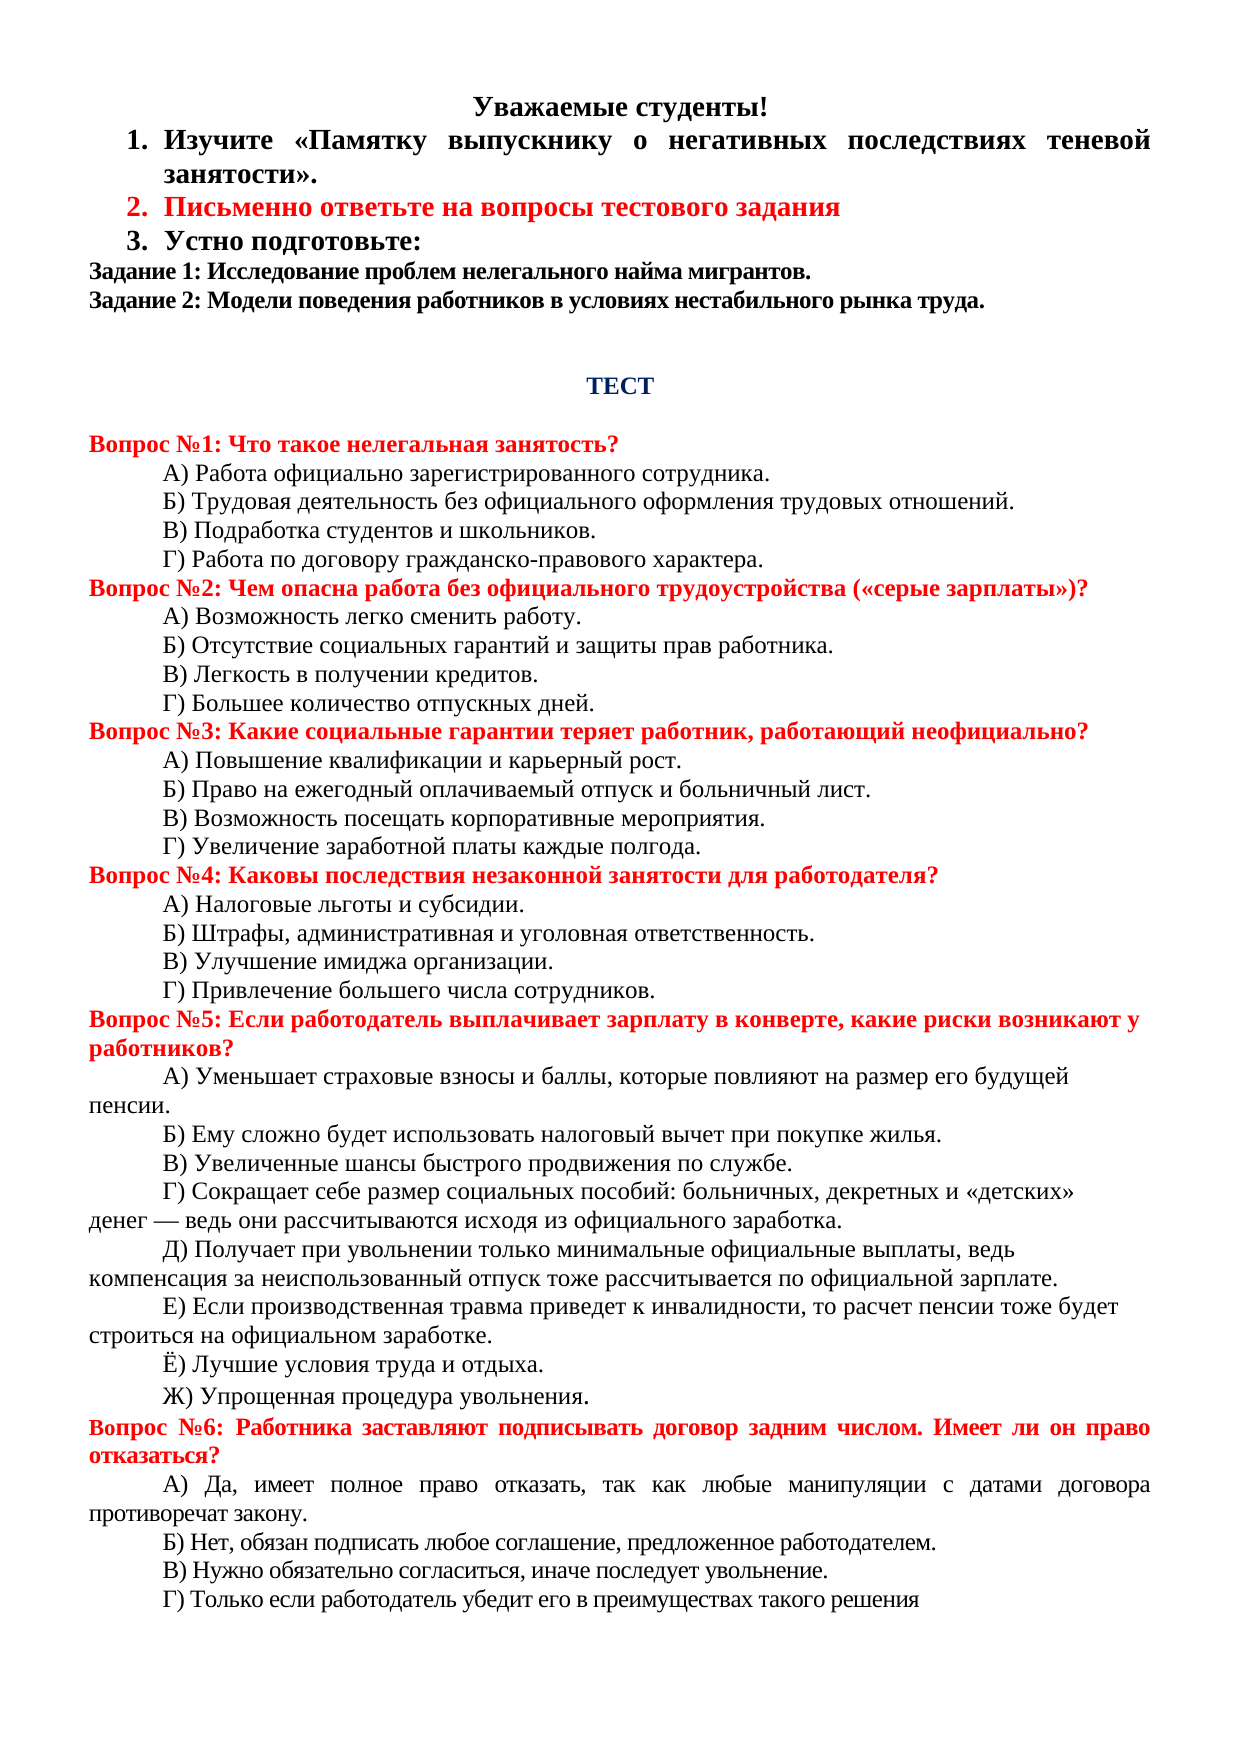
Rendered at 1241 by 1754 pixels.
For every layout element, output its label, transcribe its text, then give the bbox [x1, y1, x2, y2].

text Б) Трудовая деятельность без официального оформления трудовых отношений. [89, 486, 1152, 515]
text Г) Только если работодатель убедит его в преимуществах такого решения [89, 1584, 1152, 1613]
text А) Да, имеет полное право отказать, так как любые манипуляции с датами договора противоречат закону. [89, 1469, 1152, 1527]
text В) Возможность посещать корпоративные мероприятия. [89, 803, 1152, 831]
text Задание 2: Модели поведения работников в условиях нестабильного рынка труда. [89, 285, 1152, 314]
text Б) Отсутствие социальных гарантий и защиты прав работника. [89, 630, 1152, 659]
text А) Возможность легко сменить работу. [89, 601, 1152, 630]
text Б) Право на ежегодный оплачиваемый отпуск и больничный лист. [89, 774, 1152, 803]
text В) Подработка студентов и школьников. [89, 515, 1152, 544]
text Б) Штрафы, административная и уголовная ответственность. [89, 918, 1152, 946]
text В) Увеличенные шансы быстрого продвижения по службе. [89, 1148, 1152, 1176]
text Б) Ему сложно будет использовать налоговый вычет при покупке жилья. [89, 1119, 1152, 1148]
text А) Работа официально зарегистрированного сотрудника. [89, 458, 1152, 486]
text В) Нужно обязательно согласиться, иначе последует увольнение. [89, 1555, 1152, 1584]
list Изучите «Памятку выпускнику о негативных последствиях теневой занятости». [126, 122, 1152, 189]
text Ё) Лучшие условия труда и отдыха. [89, 1349, 1152, 1378]
text Вопрос №1: Что такое нелегальная занятость? [89, 429, 1152, 458]
text Вопрос №4: Каковы последствия незаконной занятости для работодателя? [89, 860, 1152, 889]
text А) Налоговые льготы и субсидии. [89, 889, 1152, 918]
text Ж) Упрощенная процедура увольнения. [89, 1378, 1152, 1412]
text А) Повышение квалификации и карьерный рост. [89, 745, 1152, 774]
list Устно подготовьте: [126, 223, 1152, 256]
text Г) Большее количество отпускных дней. [89, 688, 1152, 716]
text Вопрос №5: Если работодатель выплачивает зарплату в конверте, какие риски возникают у работников? [89, 1004, 1152, 1061]
text Д) Получает при увольнении только минимальные официальные выплаты, ведь компенсация за неиспользованный отпуск тоже рассчитывается по официальной зарплате. [89, 1234, 1152, 1291]
text Задание 1: Исследование проблем нелегального найма мигрантов. [89, 256, 1152, 285]
text А) Уменьшает страховые взносы и баллы, которые повлияют на размер его будущей пенсии. [89, 1061, 1152, 1119]
text Б) Нет, обязан подписать любое соглашение, предложенное работодателем. [89, 1527, 1152, 1555]
text Вопрос №3: Какие социальные гарантии теряет работник, работающий неофициально? [89, 716, 1152, 745]
text ТЕСТ [89, 371, 1152, 400]
text Уважаемые студенты! [89, 89, 1152, 122]
text Вопрос №6: Работника заставляют подписывать договор задним числом. Имеет ли он право отказаться? [89, 1412, 1152, 1469]
list Письменно ответьте на вопросы тестового задания [126, 189, 1152, 223]
text Г) Привлечение большего числа сотрудников. [89, 975, 1152, 1004]
text Г) Работа по договору гражданско-правового характера. [89, 544, 1152, 573]
text В) Легкость в получении кредитов. [89, 659, 1152, 688]
text Вопрос №2: Чем опасна работа без официального трудоустройства («серые зарплаты»)? [89, 573, 1152, 601]
text Е) Если производственная травма приведет к инвалидности, то расчет пенсии тоже будет строиться на официальном заработке. [89, 1291, 1152, 1349]
text Г) Увеличение заработной платы каждые полгода. [89, 831, 1152, 860]
text Г) Сокращает себе размер социальных пособий: больничных, декретных и «детских» денег — ведь они рассчитываются исходя из официального заработка. [89, 1176, 1152, 1234]
text В) Улучшение имиджа организации. [89, 946, 1152, 975]
